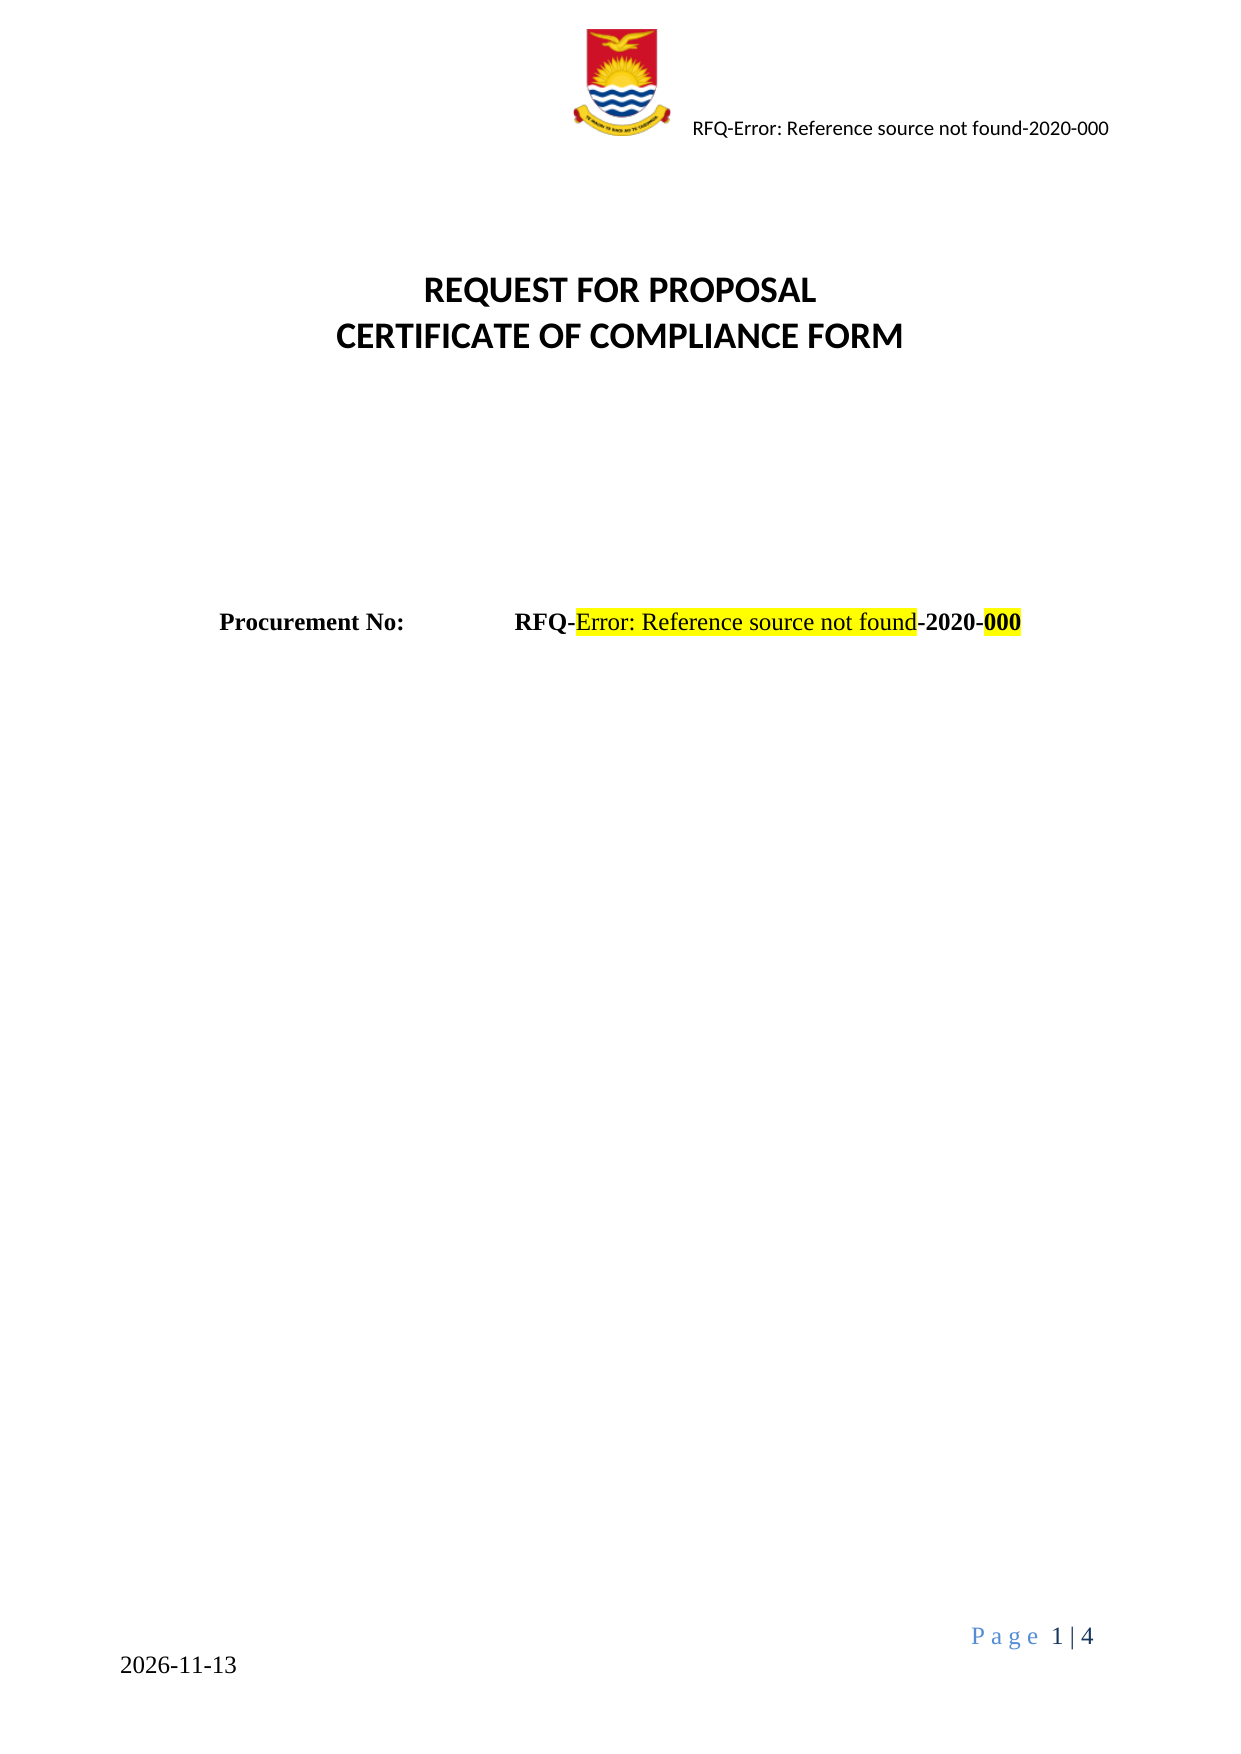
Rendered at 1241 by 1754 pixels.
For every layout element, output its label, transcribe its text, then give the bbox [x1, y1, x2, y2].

text REQUEST FOR PROPOSAL CERTIFICATE OF COMPLIANCE FORM [120, 266, 1120, 357]
picture [573, 29, 671, 136]
